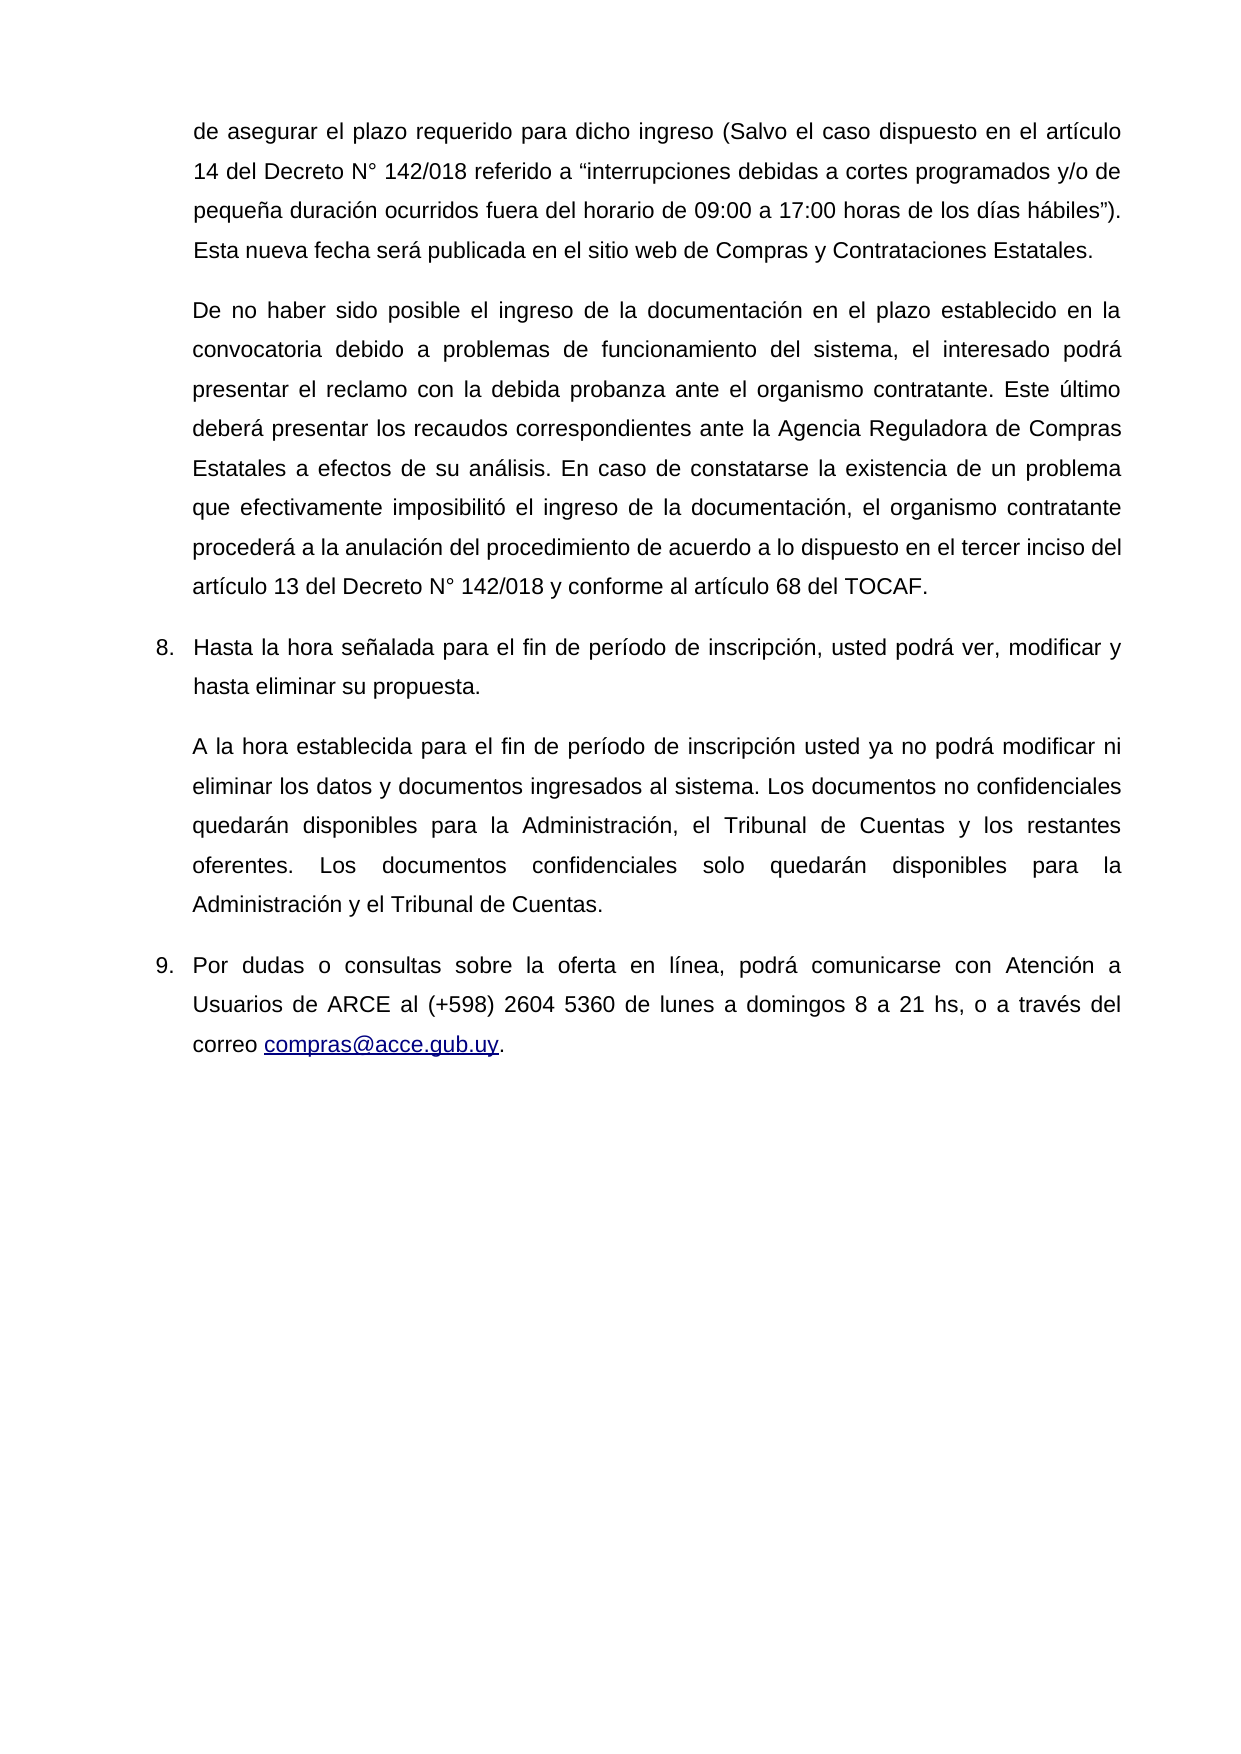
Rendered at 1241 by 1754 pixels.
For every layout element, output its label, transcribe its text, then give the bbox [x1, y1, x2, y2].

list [156, 118, 1122, 263]
text De no haber sido posible el ingreso de la documentación en el plazo establecido en la convocatoria debido a problemas de funcionamiento del sistema, el interesado podrá presentar el reclamo con la debida probanza ante el organismo contratante. Este último deberá presentar los recaudos correspondientes ante la Agencia Reguladora de Compras Estatales a efectos de su análisis. En caso de constatarse la existencia de un problema que efectivamente imposibilitó el ingreso de la documentación, el organismo contratante procederá a la anulación del procedimiento de acuerdo a lo dispuesto en el tercer inciso del artículo 13 del Decreto N° 142/018 y conforme al artículo 68 del TOCAF. [192, 297, 1122, 599]
text A la hora establecida para el fin de período de inscripción usted ya no podrá modificar ni eliminar los datos y documentos ingresados al sistema. Los documentos no confidenciales quedarán disponibles para la Administración, el Tribunal de Cuentas y los restantes oferentes. Los documentos confidenciales solo quedarán disponibles para la Administración y el Tribunal de Cuentas. [192, 733, 1122, 918]
list Por dudas o consultas sobre la oferta en línea, podrá comunicarse con Atención a Usuarios de ARCE al (+598) 2604 5360 de lunes a domingos 8 a 21 hs, o a través del correo compras@acce.gub.uy. [155, 952, 1122, 1057]
list Hasta la hora señalada para el fin de período de inscripción, usted podrá ver, modificar y hasta eliminar su propuesta. [156, 633, 1122, 699]
